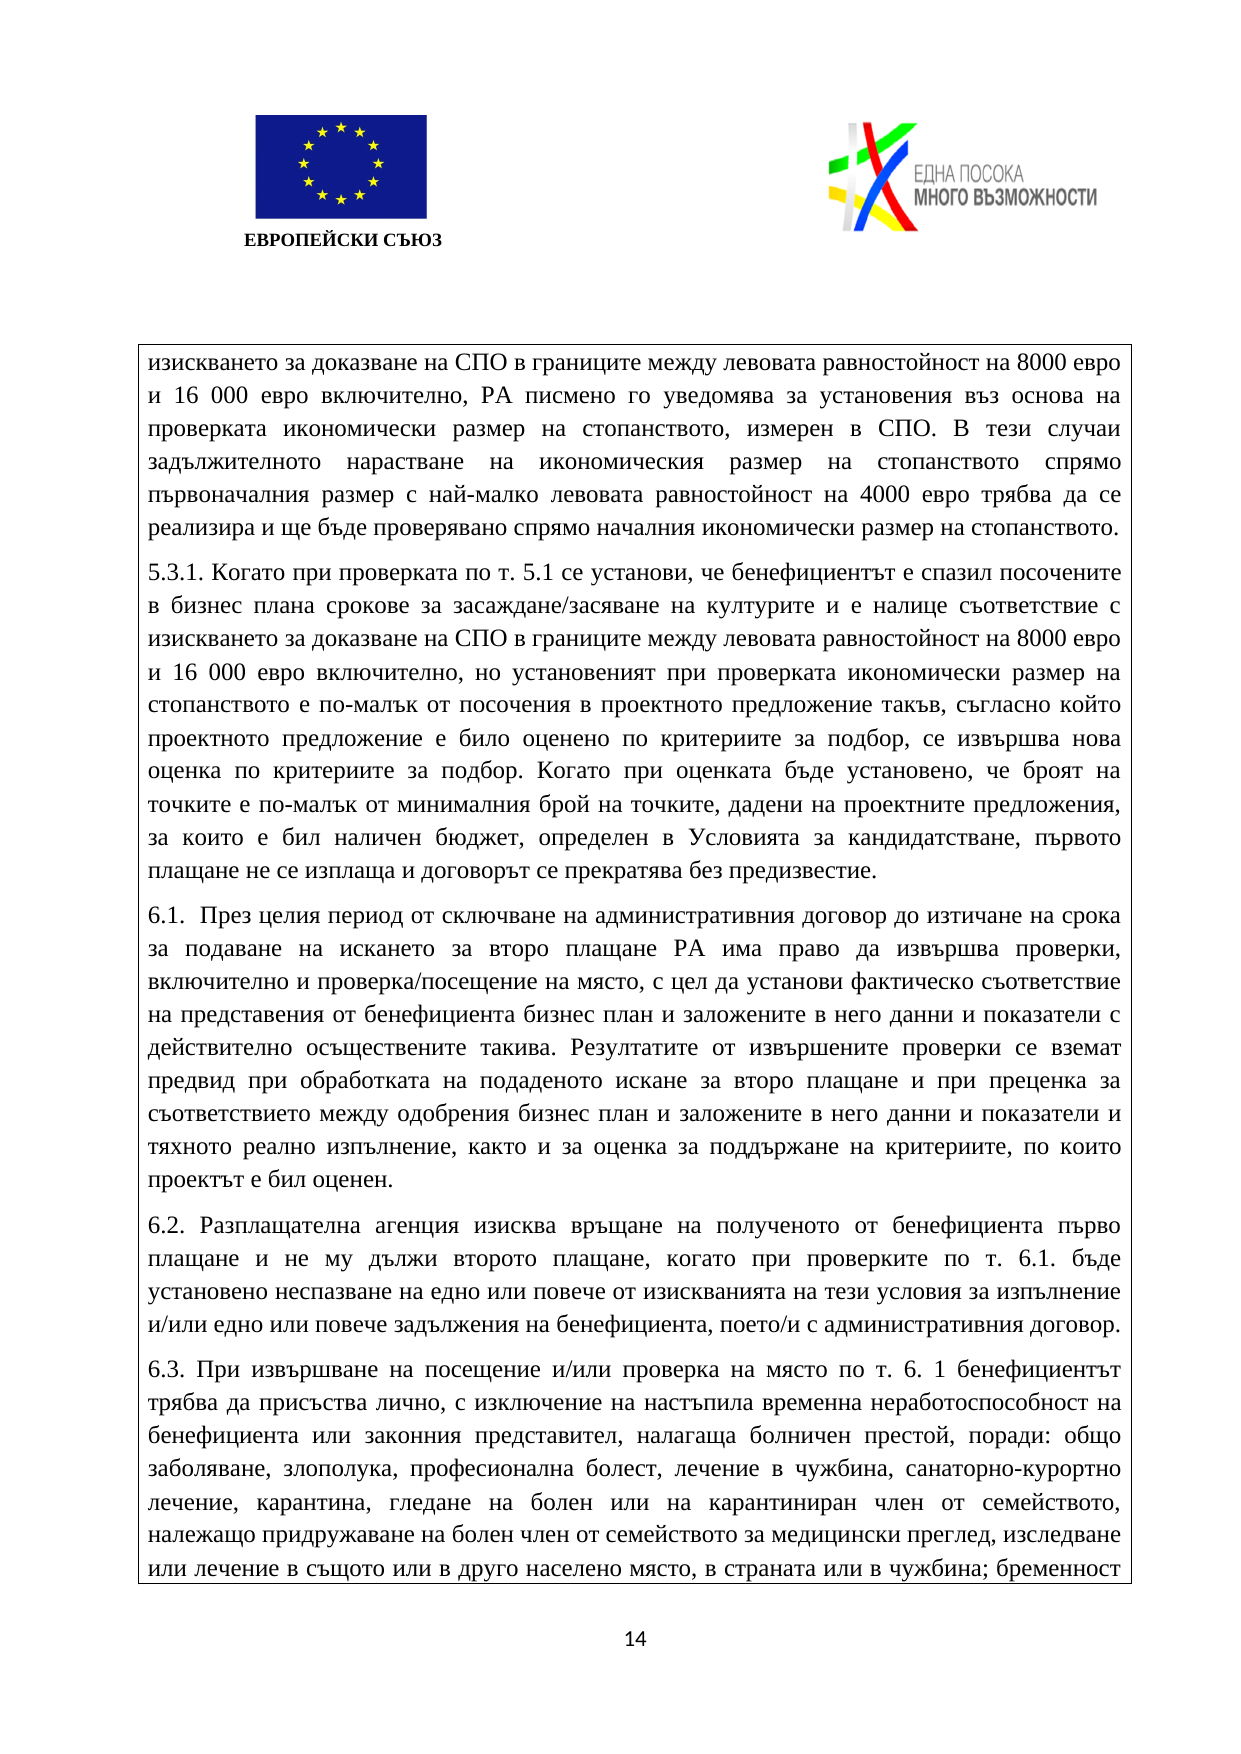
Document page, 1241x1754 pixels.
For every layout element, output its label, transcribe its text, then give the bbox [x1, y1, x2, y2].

text 6.1. През целия период от сключване на административния договор до изтичане на срока за подаване на искането за второ плащане РА има право да извършва проверки, включително и проверка/посещение на място, с цел да установи фактическо съответствие на представения от бенефициента бизнес план и заложените в него данни и показатели с действително осъществените такива. Резултатите от извършените проверки се вземат предвид при обработката на подаденото искане за второ плащане и при преценка за съответствието между одобрения бизнес план и заложените в него данни и показатели и тяхното реално изпълнение, както и за оценка за поддържане на критериите, по които проектът е бил оценен. [139, 897, 1131, 1193]
picture [821, 118, 1100, 234]
picture [252, 115, 430, 222]
text 6.2. Разплащателна агенция изисква връщане на полученото от бенефициента първо плащане и не му дължи второто плащане, когато при проверките по т. 6.1. бъде установено неспазване на едно или повече от изискванията на тези условия за изпълнение и/или едно или повече задължения на бенефициента, поето/и с административния договор. [139, 1207, 1131, 1338]
text 5.3.1. Когато при проверката по т. 5.1 се установи, че бенефициентът е спазил посочените в бизнес плана срокове за засаждане/засяване на културите и е налице съответствие с изискването за доказване на СПО в границите между левовата равностойност на 8000 евро и 16 000 евро включително, но установеният при проверката икономически размер на стопанството е по-малък от посочения в проектното предложение такъв, съгласно който проектното предложение е било оценено по критериите за подбор, се извършва нова оценка по критериите за подбор. Когато при оценката бъде установено, че броят на точките е по-малък от минималния брой на точките, дадени на проектните предложения, за които е бил наличен бюджет, определен в Условията за кандидатстване, първото плащане не се изплаща и договорът се прекратява без предизвестие. [139, 554, 1131, 883]
